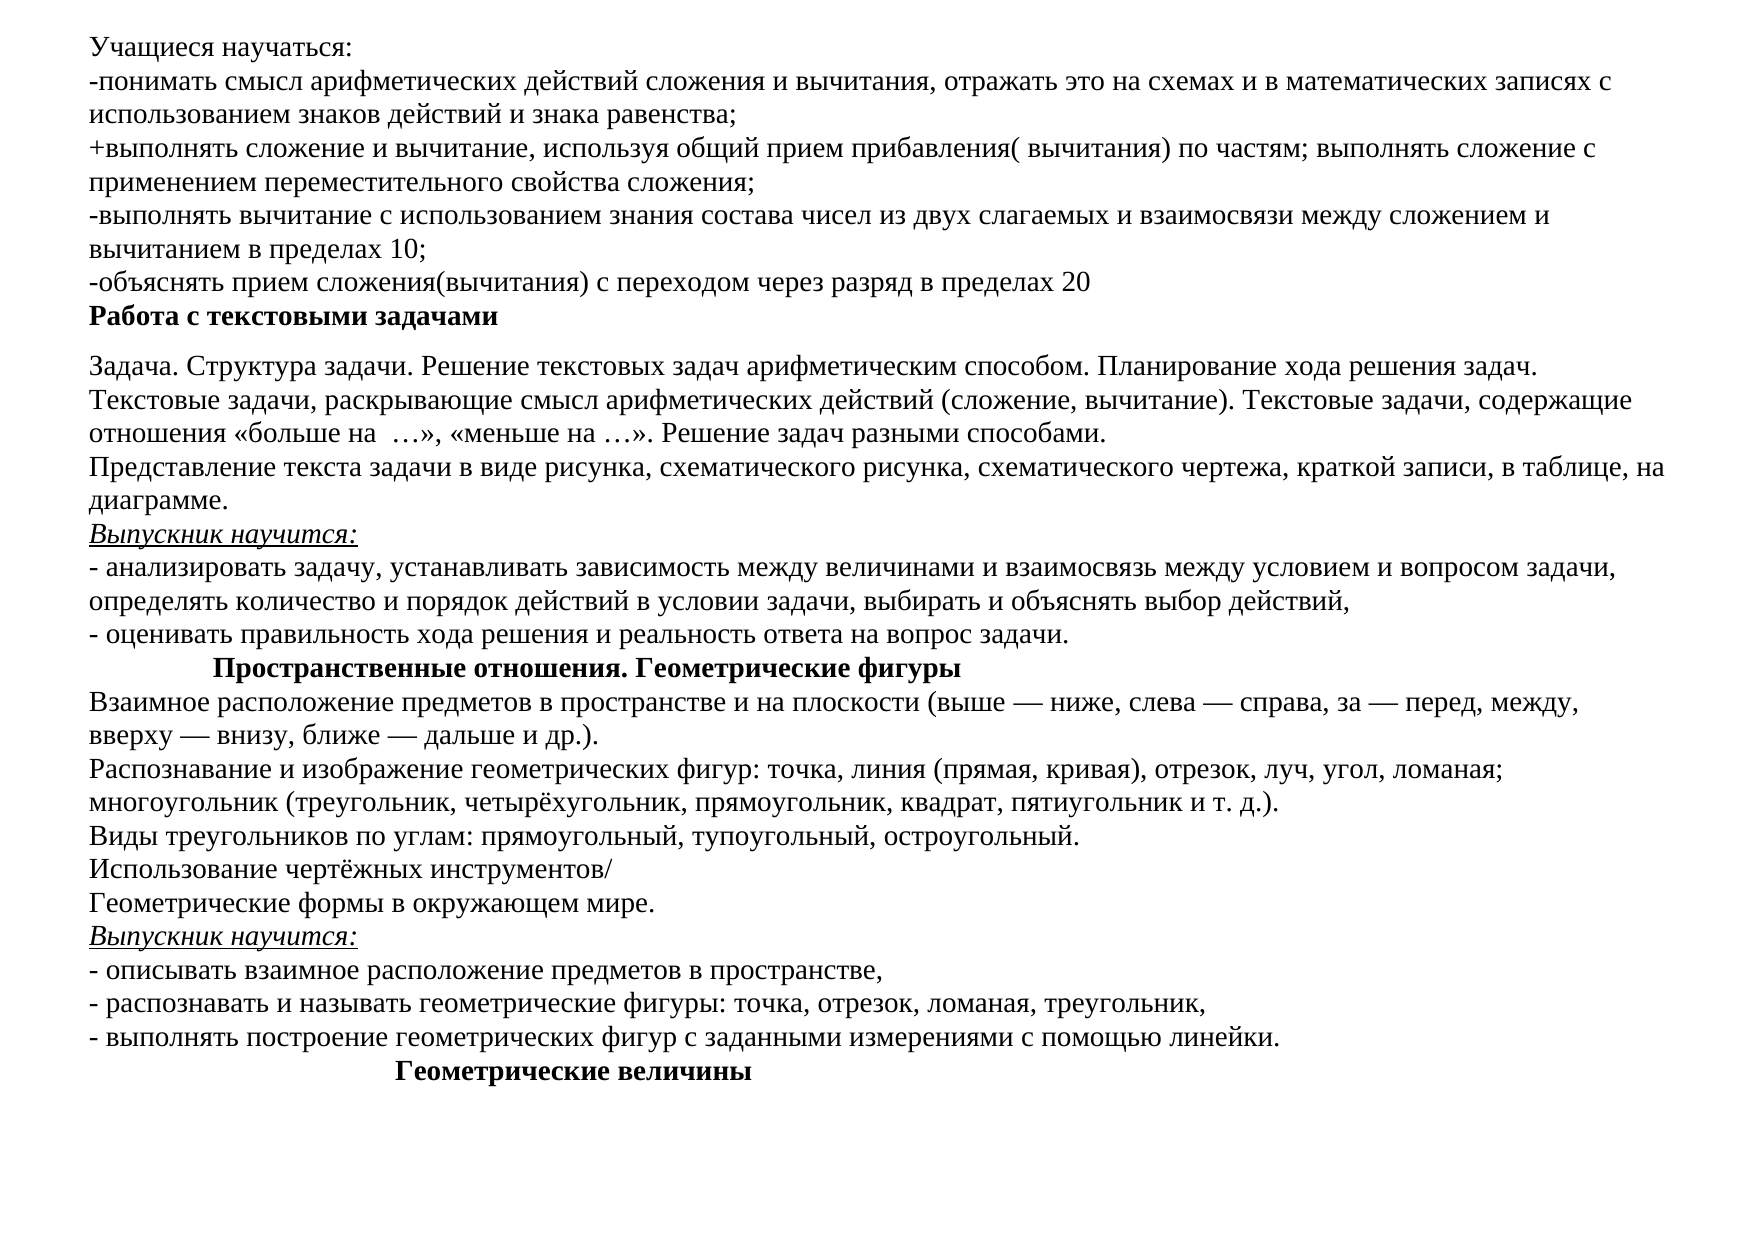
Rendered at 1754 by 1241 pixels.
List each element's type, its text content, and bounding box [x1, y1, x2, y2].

text Взаимное расположение предметов в пространстве и на плоскости (выше — ниже, слева — справа, за — перед, между, вверху — внизу, ближе — дальше и др.). [89, 684, 1695, 751]
text - анализировать задачу, устанавливать зависимость между величинами и взаимосвязь между условием и вопросом задачи, определять количество и порядок действий в условии задачи, выбирать и объяснять выбор действий, [89, 549, 1695, 617]
text Пространственные отношения. Геометрические фигуры [89, 650, 1695, 684]
text Распознавание и изображение геометрических фигур: точка, линия (прямая, кривая), отрезок, луч, угол, ломаная; многоугольник (треугольник, четырёхугольник, прямоугольник, квадрат, пятиугольник и т. д.). [89, 751, 1695, 818]
text Работа с текстовыми задачами [89, 298, 1695, 331]
text - распознавать и называть геометрические фигуры: точка, отрезок, ломаная, треугольник, [89, 986, 1695, 1019]
text - описывать взаимное расположение предметов в пространстве, [89, 952, 1695, 986]
text Выпускник научится: [89, 918, 1695, 952]
text -выполнять вычитание с использованием знания состава чисел из двух слагаемых и взаимосвязи между сложением и вычитанием в пределах 10; [89, 197, 1695, 264]
text Представление текста задачи в виде рисунка, схематического рисунка, схематического чертежа, краткой записи, в таблице, на диаграмме. [89, 449, 1695, 516]
text - оценивать правильность хода решения и реальность ответа на вопрос задачи. [89, 617, 1695, 650]
text Текстовые задачи, раскрывающие смысл арифметических действий (сложение, вычитание). Текстовые задачи, содержащие отношения «больше на …», «меньше на …». Решение задач разными способами. [89, 382, 1695, 449]
text Виды треугольников по углам: прямоугольный, тупоугольный, остроугольный. [89, 818, 1695, 851]
text Учащиеся научаться: [89, 29, 1695, 63]
text -понимать смысл арифметических действий сложения и вычитания, отражать это на схемах и в математических записях с использованием знаков действий и знака равенства; [89, 63, 1695, 130]
text Выпускник научится: [89, 516, 1695, 549]
text Задача. Структура задачи. Решение текстовых задач арифметическим способом. Планирование хода решения задач. [89, 348, 1695, 382]
text -объяснять прием сложения(вычитания) с переходом через разряд в пределах 20 [89, 264, 1695, 298]
text Использование чертёжных инструментов/ [89, 851, 1695, 885]
text - выполнять построение геометрических фигур с заданными измерениями с помощью линейки. [89, 1019, 1695, 1053]
text Геометрические формы в окружающем мире. [89, 885, 1695, 918]
text +выполнять сложение и вычитание, используя общий прием прибавления( вычитания) по частям; выполнять сложение с применением переместительного свойства сложения; [89, 130, 1695, 197]
text Геометрические величины [89, 1053, 1695, 1086]
